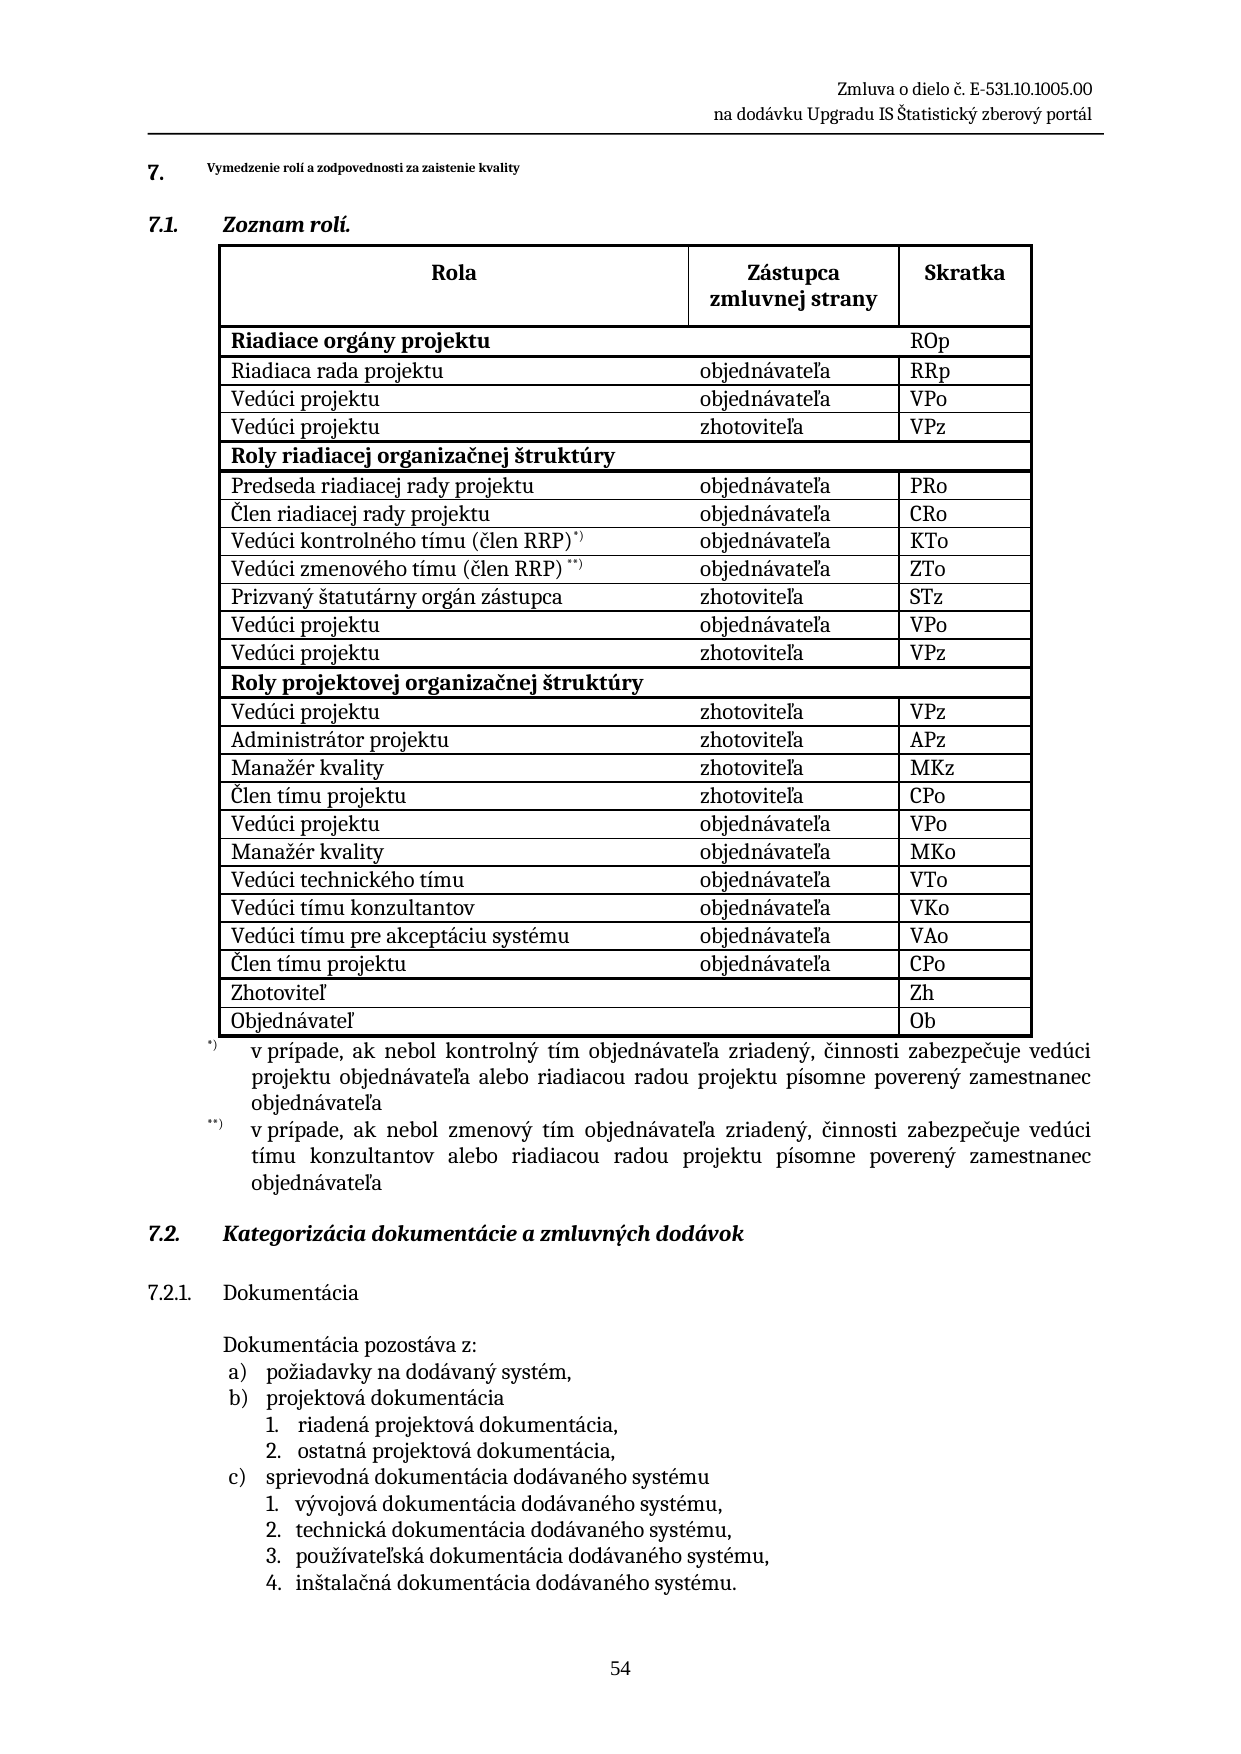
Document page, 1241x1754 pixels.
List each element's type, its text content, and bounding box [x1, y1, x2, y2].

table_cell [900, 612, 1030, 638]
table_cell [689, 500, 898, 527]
list ostatná projektová dokumentácia, [266, 1438, 1092, 1464]
list sprievodná dokumentácia dodávaného systému [228, 1464, 1092, 1490]
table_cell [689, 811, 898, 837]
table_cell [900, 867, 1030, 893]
list používateľská dokumentácia dodávaného systému, [266, 1543, 1092, 1569]
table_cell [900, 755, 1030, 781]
text *) v prípade, ak nebol kontrolný tím objednávateľa zriadený, činnosti zabezpečuje vedúci projektu objednávateľa alebo riadiacou radou projektu písomne poverený zamestnanec objednávateľa [207, 1037, 1092, 1117]
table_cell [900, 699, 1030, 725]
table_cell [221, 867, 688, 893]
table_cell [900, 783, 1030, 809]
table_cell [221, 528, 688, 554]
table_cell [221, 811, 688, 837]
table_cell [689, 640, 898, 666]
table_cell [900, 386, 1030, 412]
text Dokumentácia pozostáva z: [223, 1332, 1092, 1359]
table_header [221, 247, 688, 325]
list vývojová dokumentácia dodávaného systému, [266, 1490, 1092, 1517]
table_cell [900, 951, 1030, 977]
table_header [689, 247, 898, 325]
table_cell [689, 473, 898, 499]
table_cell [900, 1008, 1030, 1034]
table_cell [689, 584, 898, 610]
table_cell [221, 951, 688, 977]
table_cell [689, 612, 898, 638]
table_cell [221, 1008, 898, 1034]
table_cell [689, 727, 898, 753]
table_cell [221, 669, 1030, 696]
text **) v prípade, ak nebol zmenový tím objednávateľa zriadený, činnosti zabezpečuje vedúci tímu konzultantov alebo riadiacou radou projektu písomne poverený zamestnanec objednávateľa [207, 1117, 1092, 1196]
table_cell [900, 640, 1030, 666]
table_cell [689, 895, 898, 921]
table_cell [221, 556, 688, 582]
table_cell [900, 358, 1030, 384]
list riadená projektová dokumentácia, [266, 1411, 1092, 1438]
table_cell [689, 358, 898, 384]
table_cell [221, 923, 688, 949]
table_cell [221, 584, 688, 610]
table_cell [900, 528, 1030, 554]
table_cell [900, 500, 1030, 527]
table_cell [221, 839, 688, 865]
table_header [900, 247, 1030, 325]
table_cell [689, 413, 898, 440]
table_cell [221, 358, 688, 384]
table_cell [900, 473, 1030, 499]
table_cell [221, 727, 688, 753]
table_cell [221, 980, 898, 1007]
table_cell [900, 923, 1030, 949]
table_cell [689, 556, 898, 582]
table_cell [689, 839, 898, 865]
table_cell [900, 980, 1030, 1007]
list projektová dokumentácia [228, 1385, 1092, 1411]
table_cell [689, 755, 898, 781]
subtitle Zoznam rolí. [148, 212, 1092, 238]
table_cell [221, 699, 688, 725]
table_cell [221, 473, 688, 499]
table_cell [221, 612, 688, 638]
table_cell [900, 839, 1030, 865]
list technická dokumentácia dodávaného systému, [266, 1517, 1092, 1543]
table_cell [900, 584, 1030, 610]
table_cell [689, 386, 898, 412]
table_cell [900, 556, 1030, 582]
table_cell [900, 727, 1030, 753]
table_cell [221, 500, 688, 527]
list Dokumentácia [148, 1279, 1092, 1306]
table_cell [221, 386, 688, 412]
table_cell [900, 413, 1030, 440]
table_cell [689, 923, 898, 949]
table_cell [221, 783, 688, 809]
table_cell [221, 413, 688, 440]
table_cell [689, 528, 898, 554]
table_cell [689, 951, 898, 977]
list inštalačná dokumentácia dodávaného systému. [266, 1569, 1092, 1596]
subtitle Kategorizácia dokumentácie a zmluvných dodávok [148, 1221, 1092, 1247]
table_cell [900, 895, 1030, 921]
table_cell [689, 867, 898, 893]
list požiadavky na dodávaný systém, [228, 1359, 1092, 1385]
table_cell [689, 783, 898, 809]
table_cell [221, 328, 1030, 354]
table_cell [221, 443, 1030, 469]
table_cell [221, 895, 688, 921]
subtitle Vymedzenie rolí a zodpovednosti za zaistenie kvality [148, 160, 1092, 187]
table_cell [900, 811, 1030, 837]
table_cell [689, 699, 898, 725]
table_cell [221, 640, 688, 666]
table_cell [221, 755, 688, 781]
